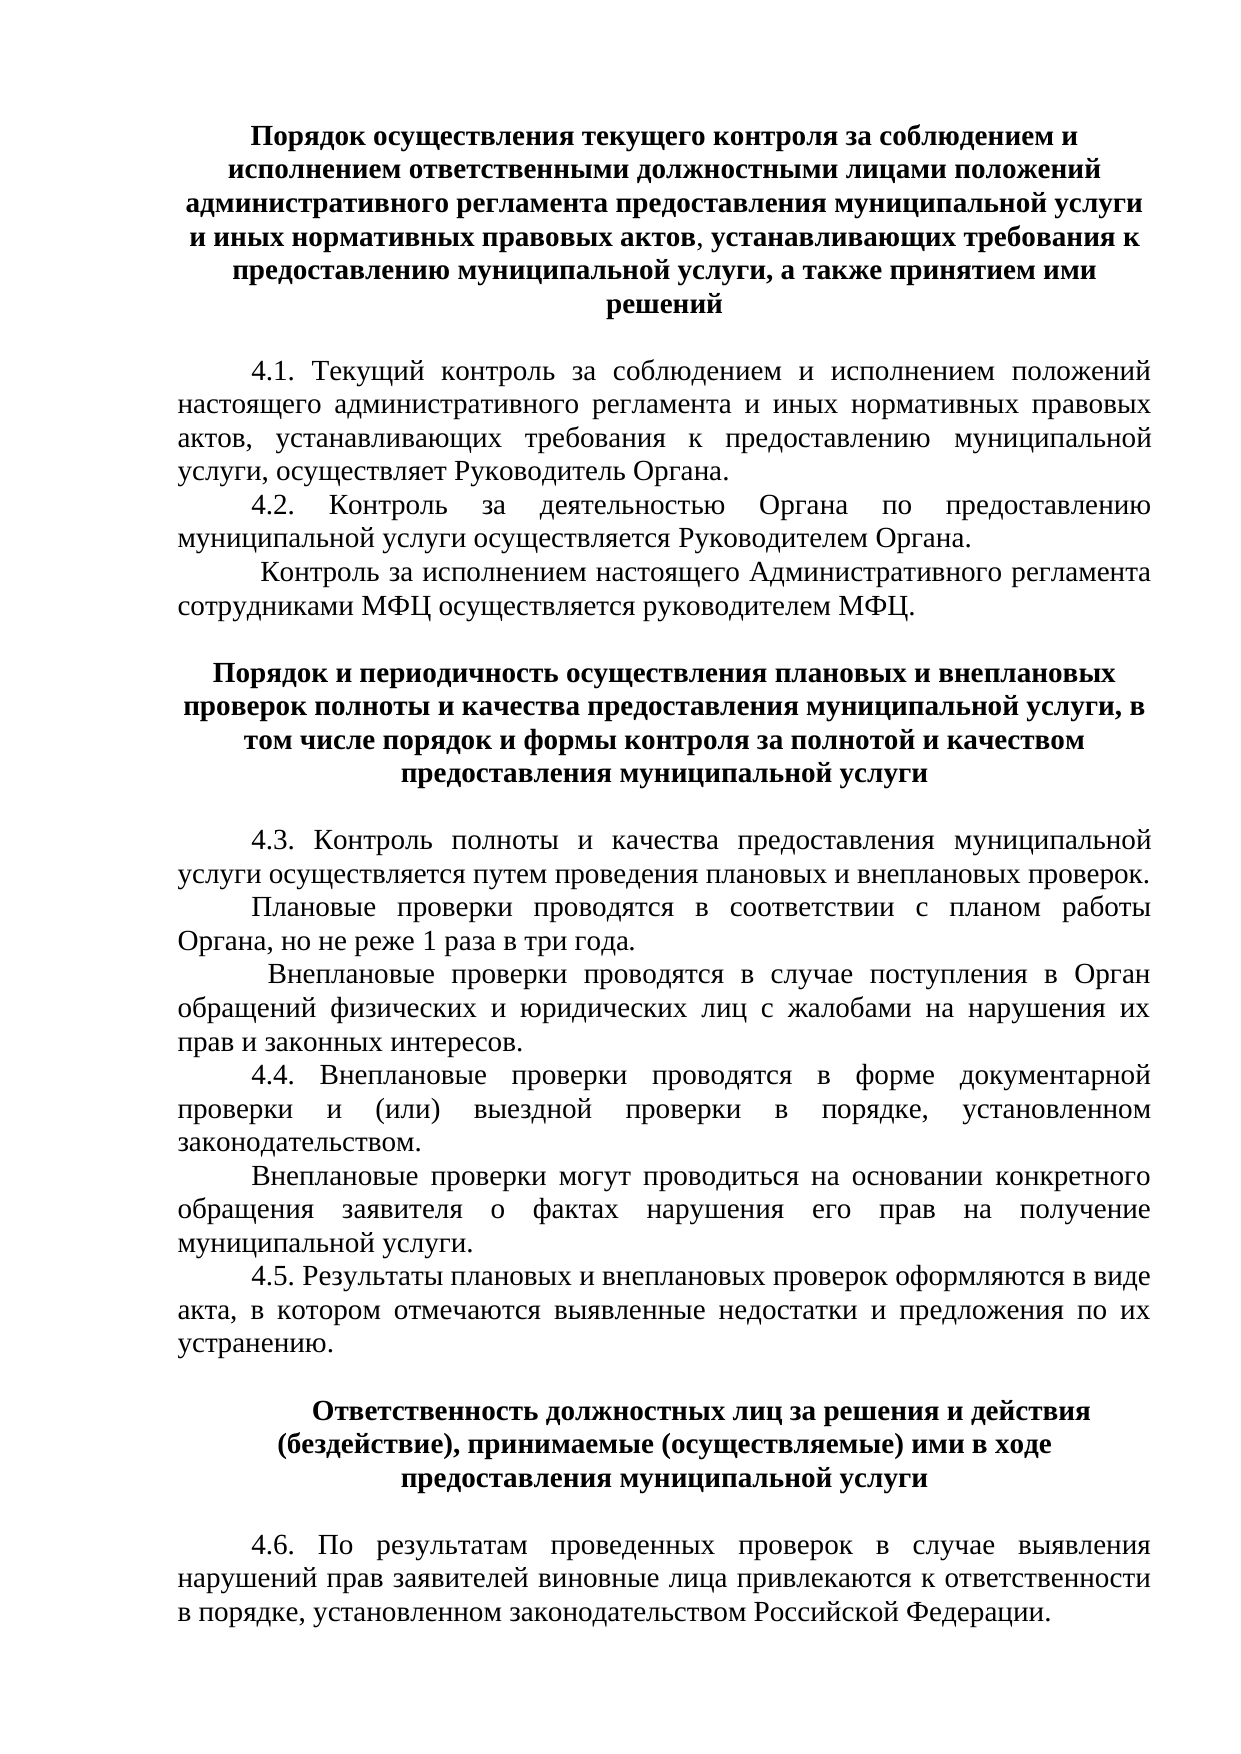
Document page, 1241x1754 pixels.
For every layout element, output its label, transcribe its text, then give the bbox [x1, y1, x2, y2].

text 4.6. По результатам проведенных проверок в случае выявления нарушений прав заявителей виновные лица привлекаются к ответственности в порядке, установленном законодательством Российской Федерации. [177, 1527, 1152, 1627]
text 4.4. Внеплановые проверки проводятся в форме документарной проверки и (или) выездной проверки в порядке, установленном законодательством. [177, 1057, 1152, 1158]
text 4.2. Контроль за деятельностью Органа по предоставлению муниципальной услуги осуществляется Руководителем Органа. [177, 487, 1152, 554]
text 4.1. Текущий контроль за соблюдением и исполнением положений настоящего административного регламента и иных нормативных правовых актов, устанавливающих требования к предоставлению муниципальной услуги, осуществляет Руководитель Органа. [177, 353, 1152, 487]
text Порядок осуществления текущего контроля за соблюдением и исполнением ответственными должностными лицами положений административного регламента предоставления муниципальной услуги и иных нормативных правовых актов, устанавливающих требования к предоставлению муниципальной услуги, а также принятием ими решений [177, 118, 1152, 319]
text Ответственность должностных лиц за решения и действия (бездействие), принимаемые (осуществляемые) ими в ходе предоставления муниципальной услуги [177, 1393, 1152, 1493]
text Порядок и периодичность осуществления плановых и внеплановых проверок полноты и качества предоставления муниципальной услуги, в том числе порядок и формы контроля за полнотой и качеством предоставления муниципальной услуги [177, 655, 1152, 789]
text Плановые проверки проводятся в соответствии с планом работы Органа, но не реже 1 раза в три года. [177, 889, 1152, 957]
text Внеплановые проверки могут проводиться на основании конкретного обращения заявителя о фактах нарушения его прав на получение муниципальной услуги. [177, 1158, 1152, 1258]
text 4.3. Контроль полноты и качества предоставления муниципальной услуги осуществляется путем проведения плановых и внеплановых проверок. [177, 822, 1152, 889]
text Контроль за исполнением настоящего Административного регламента сотрудниками МФЦ осуществляется руководителем МФЦ. [177, 554, 1152, 621]
text Внеплановые проверки проводятся в случае поступления в Орган обращений физических и юридических лиц с жалобами на нарушения их прав и законных интересов. [177, 957, 1152, 1057]
text 4.5. Результаты плановых и внеплановых проверок оформляются в виде акта, в котором отмечаются выявленные недостатки и предложения по их устранению. [177, 1258, 1152, 1359]
